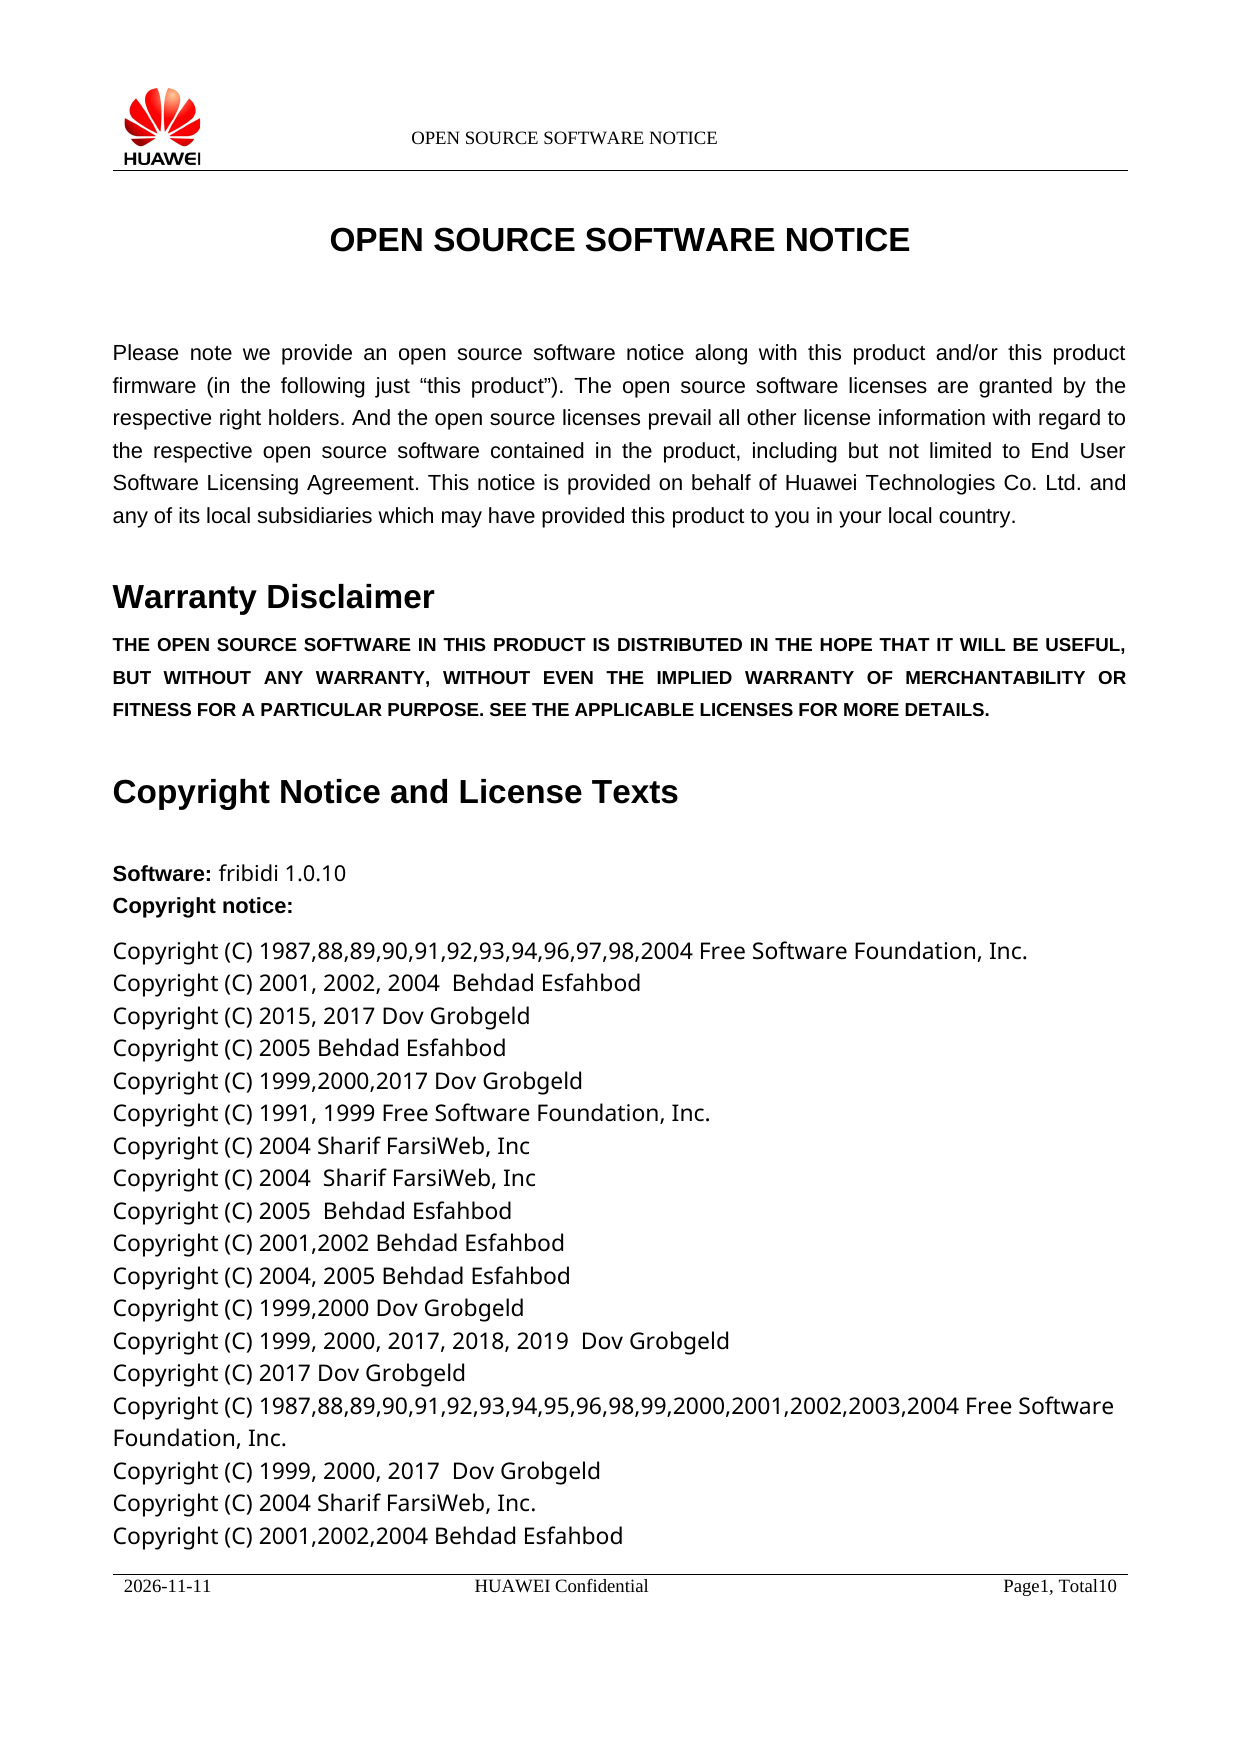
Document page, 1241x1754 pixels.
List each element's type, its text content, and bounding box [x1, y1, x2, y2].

title Software: fribidi 1.0.10 [112, 856, 1128, 889]
text Please note we provide an open source software notice along with this product and/or this product firmware (in the following just “this product”). The open source software licenses are granted by the respective right holders. And the open source licenses prevail all other license information with regard to the respective open source software contained in the product, including but not limited to End User Software Licensing Agreement. This notice is provided on behalf of Huawei Technologies Co. Ltd. and any of its local subsidiaries which may have provided this product to you in your local country. [112, 336, 1128, 531]
text The open source software in this product is distributed in the hope that it will be useful, but WITHOUT ANY WARRANTY, without even the implied warranty of MERCHANTABILITY or FITNESS FOR A PARTICULAR PURPOSE. See the applicable licenses for more details. [112, 629, 1128, 726]
text Copyright Notice and License Texts [112, 759, 1128, 824]
picture [124, 88, 201, 165]
text Copyright notice: [112, 889, 1128, 921]
text Warranty Disclaimer [112, 564, 1128, 629]
text OPEN SOURCE SOFTWARE NOTICE [112, 206, 1128, 271]
